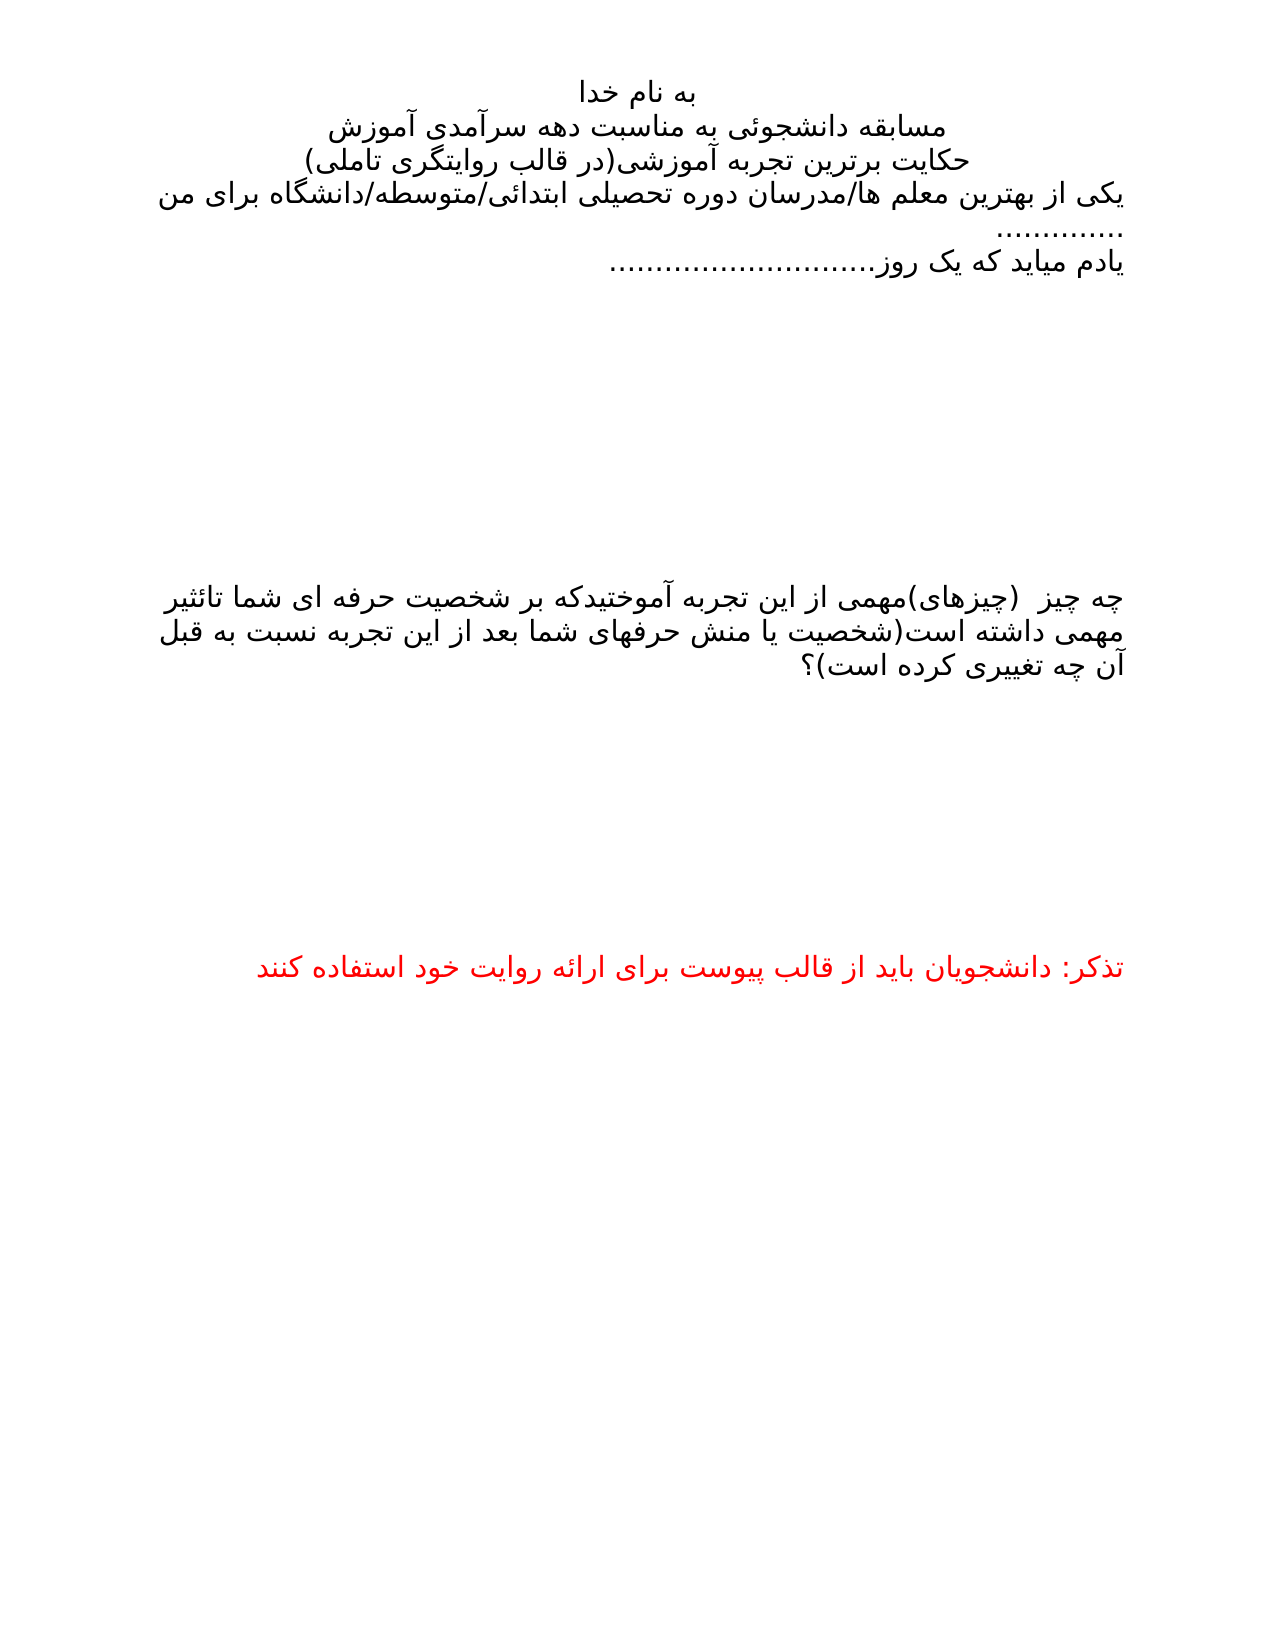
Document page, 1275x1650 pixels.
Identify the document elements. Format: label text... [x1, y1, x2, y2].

text تذکر: دانشجویان باید از قالب پیوست برای ارائه روایت خود استفاده کنند [150, 951, 1125, 985]
text به نام خدا [150, 75, 1125, 109]
text چه چیز (چیزهای)مهمی از این تجربه آموختیدکه بر شخصیت حرفه ای شما تائثیر مهمی داشته است(شخصیت یا منش حرفهای شما بعد از این تجربه نسبت به قبل آن چه تغییری کرده است)؟ [150, 581, 1125, 682]
text یادم میاید که یک روز............................. [150, 245, 1125, 279]
text حکایت برترین تجربه آموزشی(در قالب روایتگری تاملی) [150, 143, 1125, 177]
text یکی از بهترین معلم ها/مدرسان دوره تحصیلی ابتدائی/متوسطه/دانشگاه برای من .............. [150, 177, 1125, 245]
text مسابقه دانشجوئی به مناسبت دهه سرآمدی آموزش [150, 109, 1125, 143]
